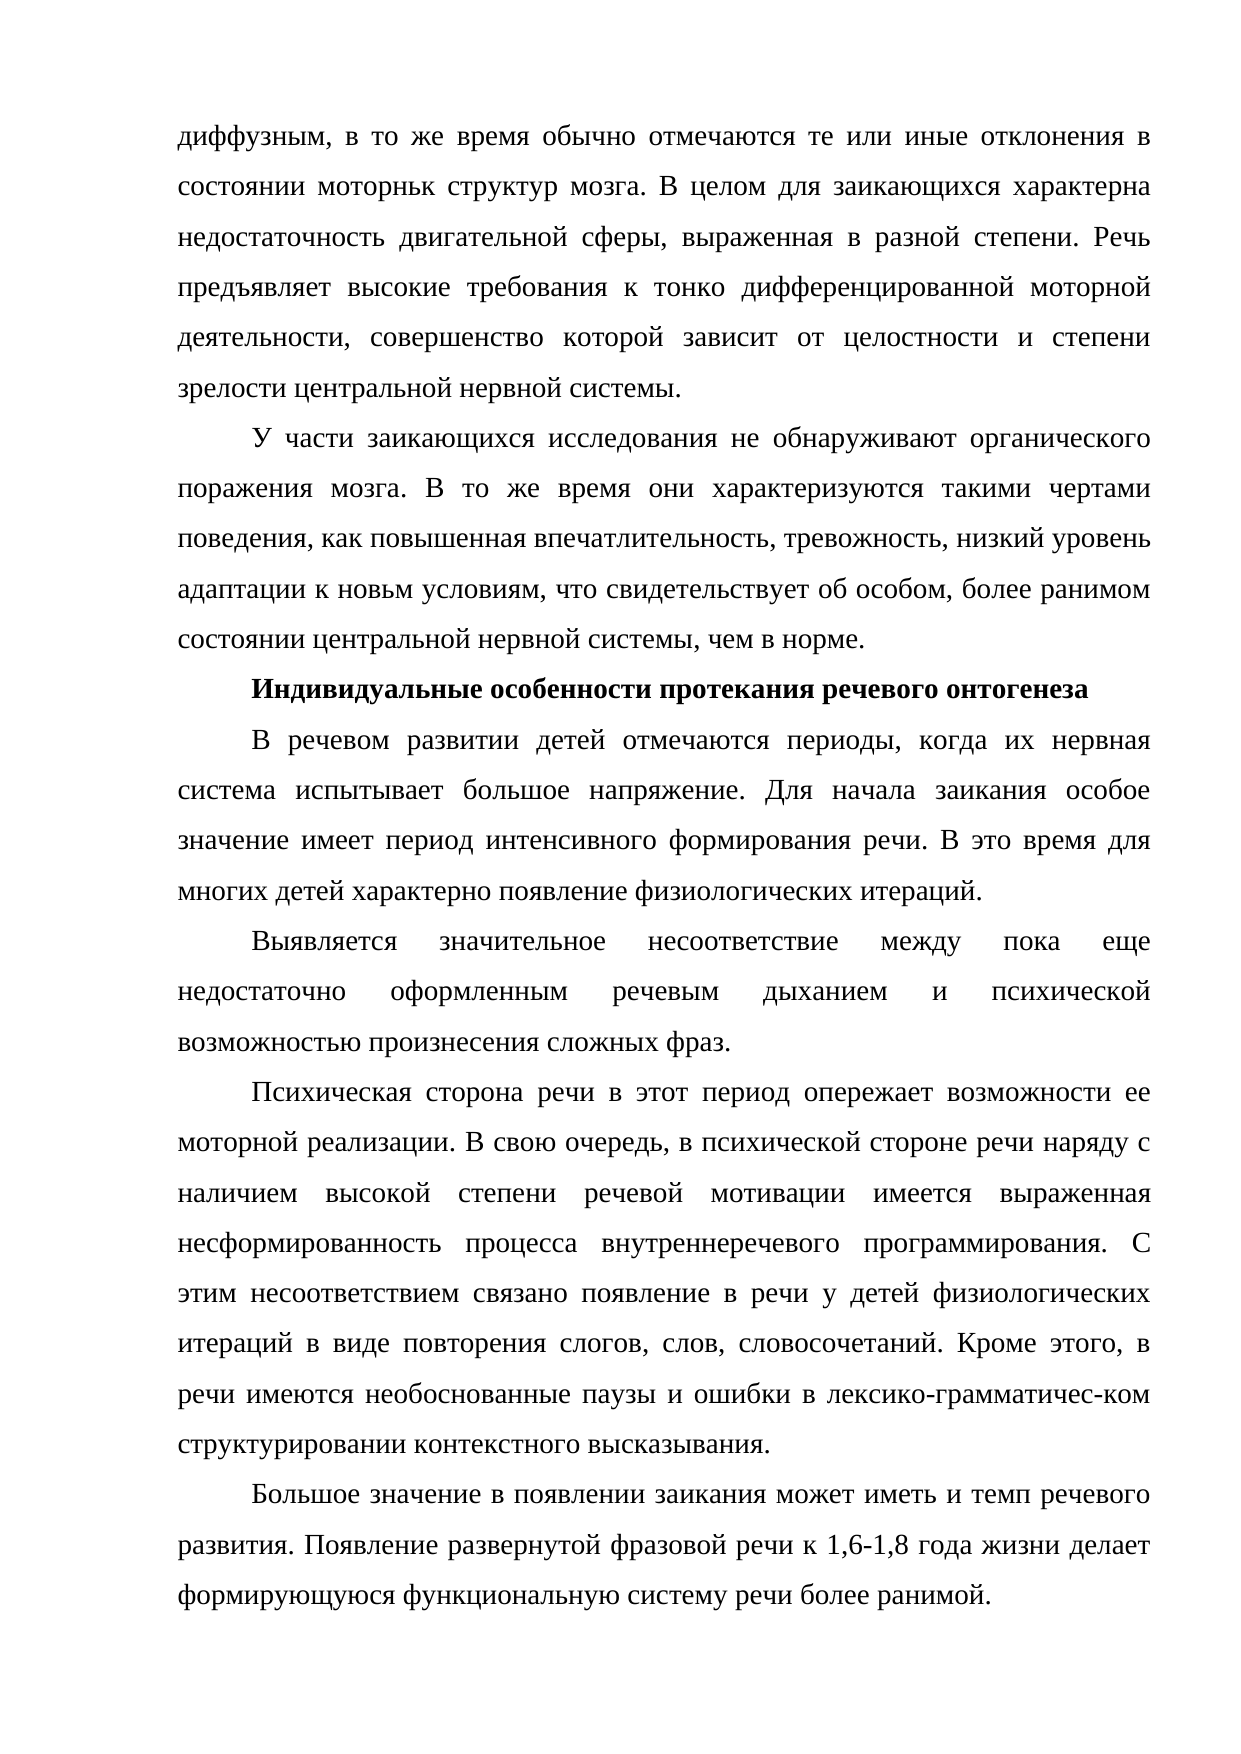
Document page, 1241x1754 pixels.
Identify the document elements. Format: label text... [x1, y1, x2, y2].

text Психическая сторона речи в этот период опережает возможности ее моторной реализации. В свою очередь, в психической стороне речи наряду с наличием высокой степени речевой мотивации имеется выраженная несформированность процесса внутреннеречевого программирования. С этим несоответствием связано появление в речи у детей физиологических итераций в виде повторения слогов, слов, словосочетаний. Кроме этого, в речи имеются необоснованные паузы и ошибки в лексико-грамматичес-ком структурировании контекстного высказывания. [177, 1074, 1152, 1460]
text Выявляется значительное несоответствие между пока еще недостаточно оформленным речевым дыханием и психической возможностью произнесения сложных фраз. [177, 923, 1152, 1057]
text Большое значение в появлении заикания может иметь и темп речевого развития. Появление развернутой фразовой речи к 1,6-1,8 года жизни делает формирующуюся функциональную систему речи более ранимой. [177, 1477, 1152, 1611]
text У части заикающихся исследования не обнаруживают органического поражения мозга. В то же время они характеризуются такими чертами поведения, как повышенная впечатлительность, тревожность, низкий уровень адаптации к новьм условиям, что свидетельствует об особом, более ранимом состоянии центральной нервной системы, чем в норме. [177, 420, 1152, 655]
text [177, 118, 1152, 403]
text В речевом развитии детей отмечаются периоды, когда их нервная система испытывает большое напряжение. Для начала заикания особое значение имеет период интенсивного формирования речи. В это время для многих детей характерно появление физиологических итераций. [177, 722, 1152, 906]
text Индивидуальные особенности протекания речевого онтогенеза [177, 672, 1152, 705]
